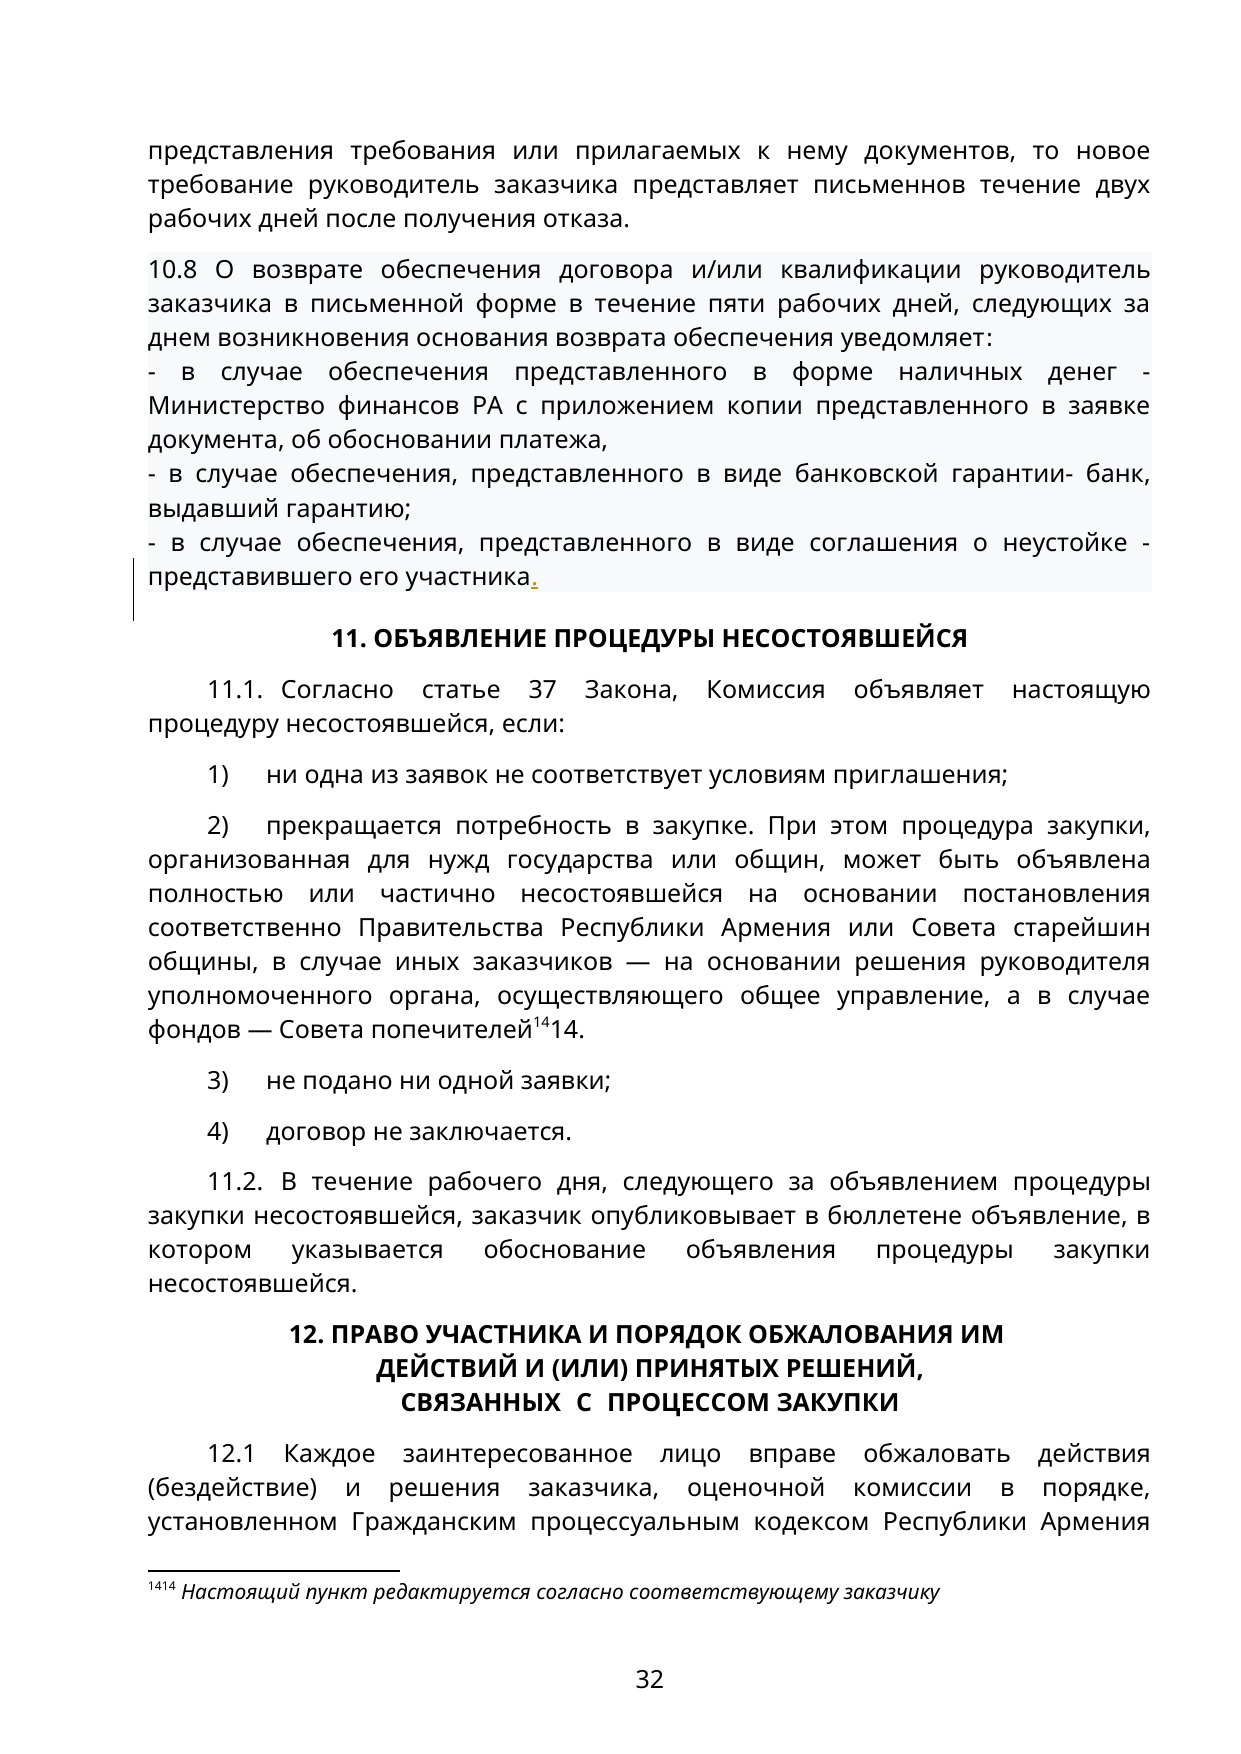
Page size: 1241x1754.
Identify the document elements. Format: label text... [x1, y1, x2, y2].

text 11.2. В течение рабочего дня, следующего за объявлением процедуры закупки несостоявшейся, заказчик опубликовывает в бюллетене объявление, в котором указывается обоснование объявления процедуры закупки несостоявшейся. [148, 1164, 1152, 1300]
text 11.1. Согласно статье 37 Закона, Комиссия объявляет настоящую процедуру несостоявшейся, если: [148, 672, 1152, 740]
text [148, 1436, 1152, 1538]
text 4) договор не заключается. [148, 1113, 1152, 1147]
text 3) не подано ни одной заявки; [148, 1062, 1152, 1097]
text 11. ОБЪЯВЛЕНИЕ ПРОЦЕДУРЫ НЕСОСТОЯВШЕЙСЯ [148, 621, 1152, 655]
text 12. ПРАВО УЧАСТНИКА И ПОРЯДОК ОБЖАЛОВАНИЯ ИМ ДЕЙСТВИЙ И (ИЛИ) ПРИНЯТЫХ РЕШЕНИЙ, СВЯЗАННЫХ С ПРОЦЕССОМ ЗАКУПКИ [207, 1317, 1093, 1419]
text - в случае обеспечения, представленного в виде соглашения о неустойке - представившего его участника [148, 524, 1152, 592]
text 2) прекращается потребность в закупке. При этом процедура закупки, организованная для нужд государства или общин, может быть объявлена полностью или частично несостоявшейся на основании постановления соответственно Правительства Республики Армения или Совета старейшин общины, в случае иных заказчиков — на основании решения руководителя уполномоченного органа, осуществляющего общее управление, а в случае фондов — Совета попечителей14. [148, 807, 1152, 1046]
text - в случае обеспечения, представленного в виде банковской гарантии- банк, выдавший гарантию; [148, 456, 1152, 524]
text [148, 133, 1152, 235]
text - в случае обеспечения представленного в форме наличных денег - Министерство финансов РА с приложением копии представленного в заявке документа, об обосновании платежа, [148, 354, 1152, 456]
text 1) ни одна из заявок не соответствует условиям приглашения; [148, 757, 1152, 791]
text 10.8 О возврате обеспечения договора и/или квалификации руководитель заказчика в письменной форме в течение пяти рабочих дней, следующих за днем возникновения основания возврата обеспечения уведомляет: [148, 252, 1152, 354]
